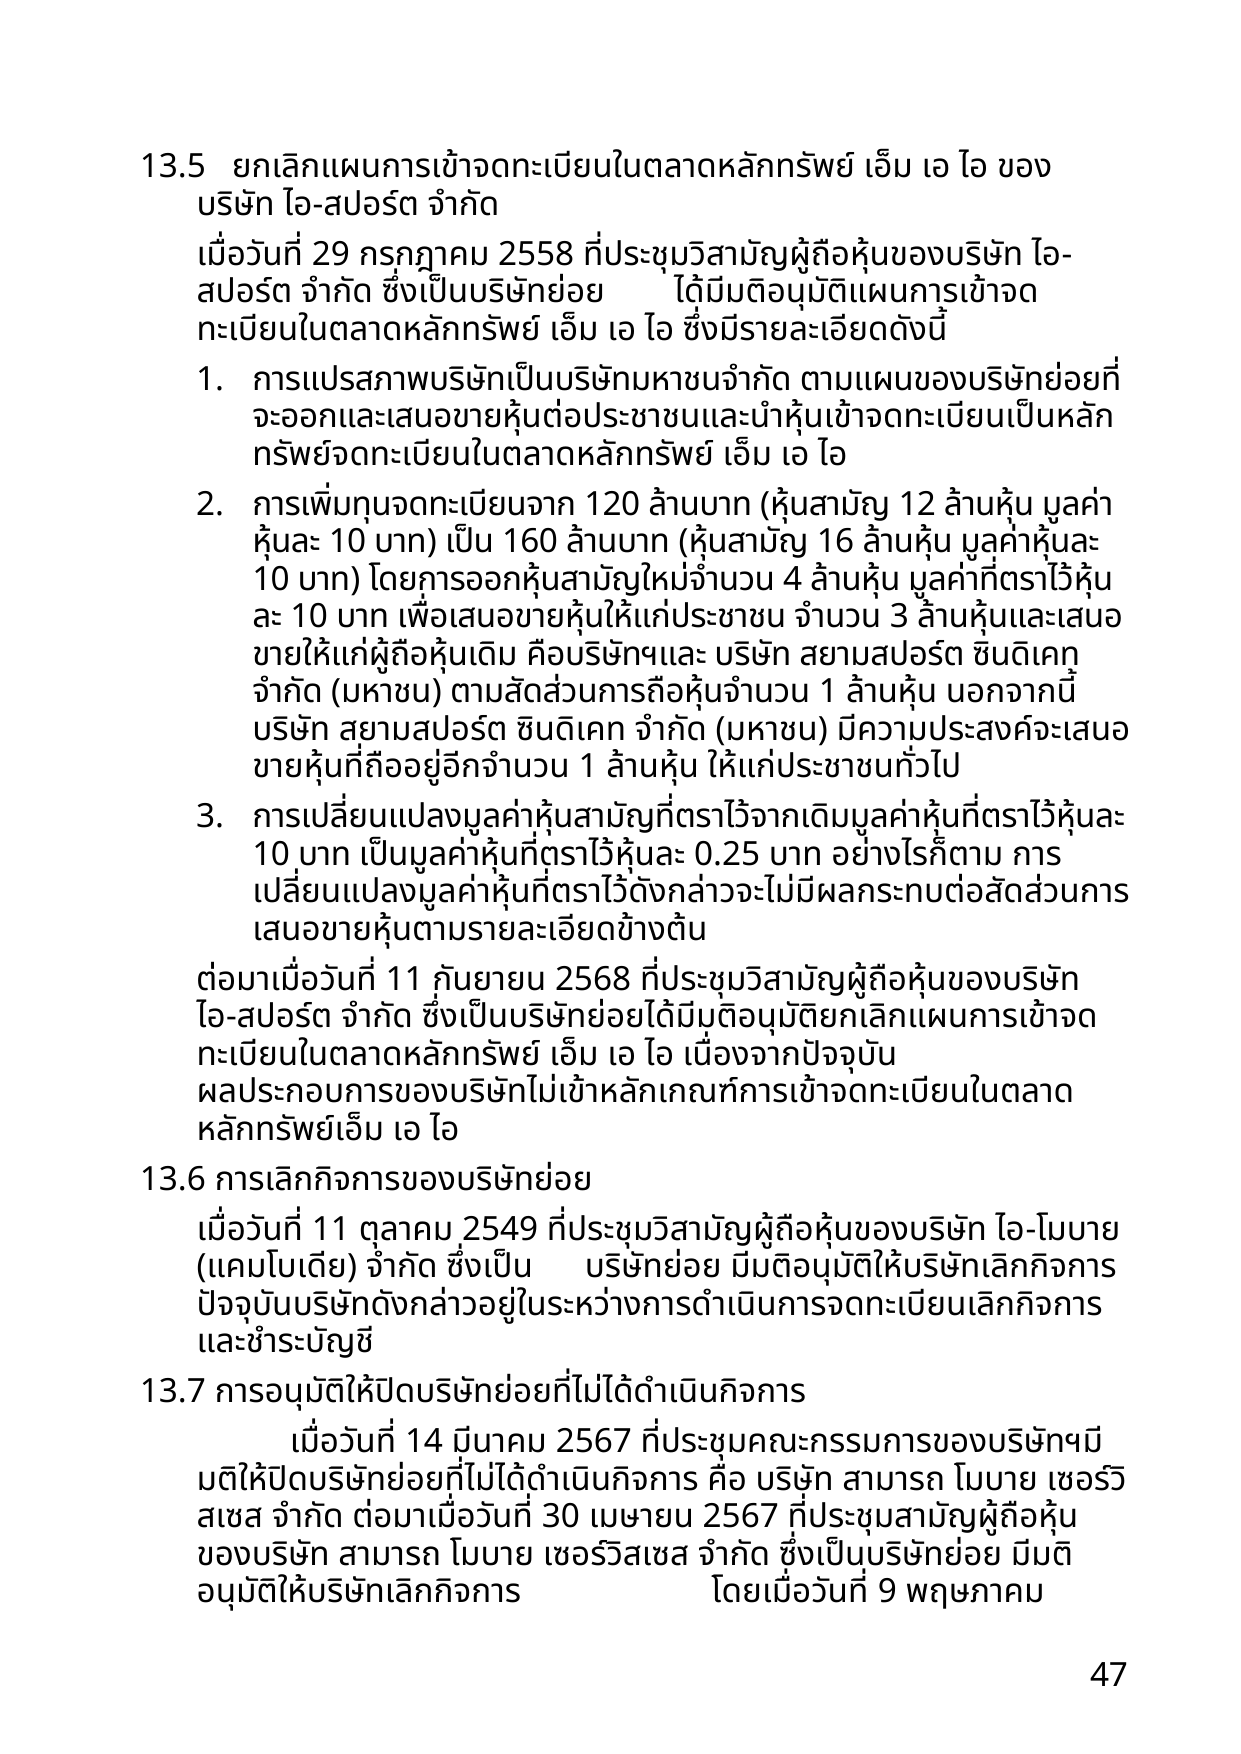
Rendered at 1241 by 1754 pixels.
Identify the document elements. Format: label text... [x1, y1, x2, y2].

text 13.6 การเลิกกิจการของบริษัทย่อย [139, 1160, 1128, 1197]
text 13.5 ยกเลิกแผนการเข้าจดทะเบียนในตลาดหลักทรัพย์ เอ็ม เอ ไอ ของบริษัท ไอ-สปอร์ต จำกัด [139, 147, 1128, 222]
text 2. การเพิ่มทุนจดทะเบียนจาก 120 ล้านบาท (หุ้นสามัญ 12 ล้านหุ้น มูลค่าหุ้นละ 10 บาท) เป็น 160 ล้านบาท (หุ้นสามัญ 16 ล้านหุ้น มูลค่าหุ้นละ 10 บาท) โดยการออกหุ้นสามัญใหม่จำนวน 4 ล้านหุ้น มูลค่าที่ตราไว้หุ้นละ 10 บาท เพื่อเสนอขายหุ้นให้แก่ประชาชน จำนวน 3 ล้านหุ้นและเสนอขายให้แก่ผู้ถือหุ้นเดิม คือบริษัทฯและ บริษัท สยามสปอร์ต ซินดิเคท จำกัด (มหาชน) ตามสัดส่วนการถือหุ้นจำนวน 1 ล้านหุ้น นอกจากนี้ บริษัท สยามสปอร์ต ซินดิเคท จำกัด (มหาชน) มีความประสงค์จะเสนอขายหุ้นที่ถืออยู่อีกจำนวน 1 ล้านหุ้น ให้แก่ประชาชนทั่วไป [196, 485, 1131, 785]
text 3. การเปลี่ยนแปลงมูลค่าหุ้นสามัญที่ตราไว้จากเดิมมูลค่าหุ้นที่ตราไว้หุ้นละ 10 บาท เป็นมูลค่าหุ้นที่ตราไว้หุ้นละ 0.25 บาท อย่างไรก็ตาม การเปลี่ยนแปลงมูลค่าหุ้นที่ตราไว้ดังกล่าวจะไม่มีผลกระทบต่อสัดส่วนการเสนอขายหุ้นตามรายละเอียดข้างต้น [196, 797, 1131, 947]
text เมื่อวันที่ 11 ตุลาคม 2549 ที่ประชุมวิสามัญผู้ถือหุ้นของบริษัท ไอ-โมบาย (แคมโบเดีย) จำกัด ซึ่งเป็น บริษัทย่อย มีมติอนุมัติให้บริษัทเลิกกิจการ ปัจจุบันบริษัทดังกล่าวอยู่ในระหว่างการดำเนินการจดทะเบียนเลิกกิจการและชำระบัญชี [139, 1210, 1128, 1360]
text เมื่อวันที่ 29 กรกฎาคม 2558 ที่ประชุมวิสามัญผู้ถือหุ้นของบริษัท ไอ-สปอร์ต จำกัด ซึ่งเป็นบริษัทย่อย ได้มีมติอนุมัติแผนการเข้าจดทะเบียนในตลาดหลักทรัพย์ เอ็ม เอ ไอ ซึ่งมีรายละเอียดดังนี้ [139, 235, 1128, 347]
text 1. การแปรสภาพบริษัทเป็นบริษัทมหาชนจำกัด ตามแผนของบริษัทย่อยที่จะออกและเสนอขายหุ้นต่อประชาชนและนำหุ้นเข้าจดทะเบียนเป็นหลักทรัพย์จดทะเบียนในตลาดหลักทรัพย์ เอ็ม เอ ไอ [196, 360, 1131, 472]
text 13.7 การอนุมัติให้ปิดบริษัทย่อยที่ไม่ได้ดำเนินกิจการ [139, 1372, 1128, 1410]
text ต่อมาเมื่อวันที่ 11 กันยายน 2568 ที่ประชุมวิสามัญผู้ถือหุ้นของบริษัท ไอ-สปอร์ต จำกัด ซึ่งเป็นบริษัทย่อยได้มีมติอนุมัติยกเลิกแผนการเข้าจดทะเบียนในตลาดหลักทรัพย์ เอ็ม เอ ไอ เนื่องจากปัจจุบัน ผลประกอบการของบริษัทไม่เข้าหลักเกณฑ์การเข้าจดทะเบียนในตลาดหลักทรัพย์เอ็ม เอ ไอ [196, 960, 1128, 1147]
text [139, 1422, 1128, 1610]
